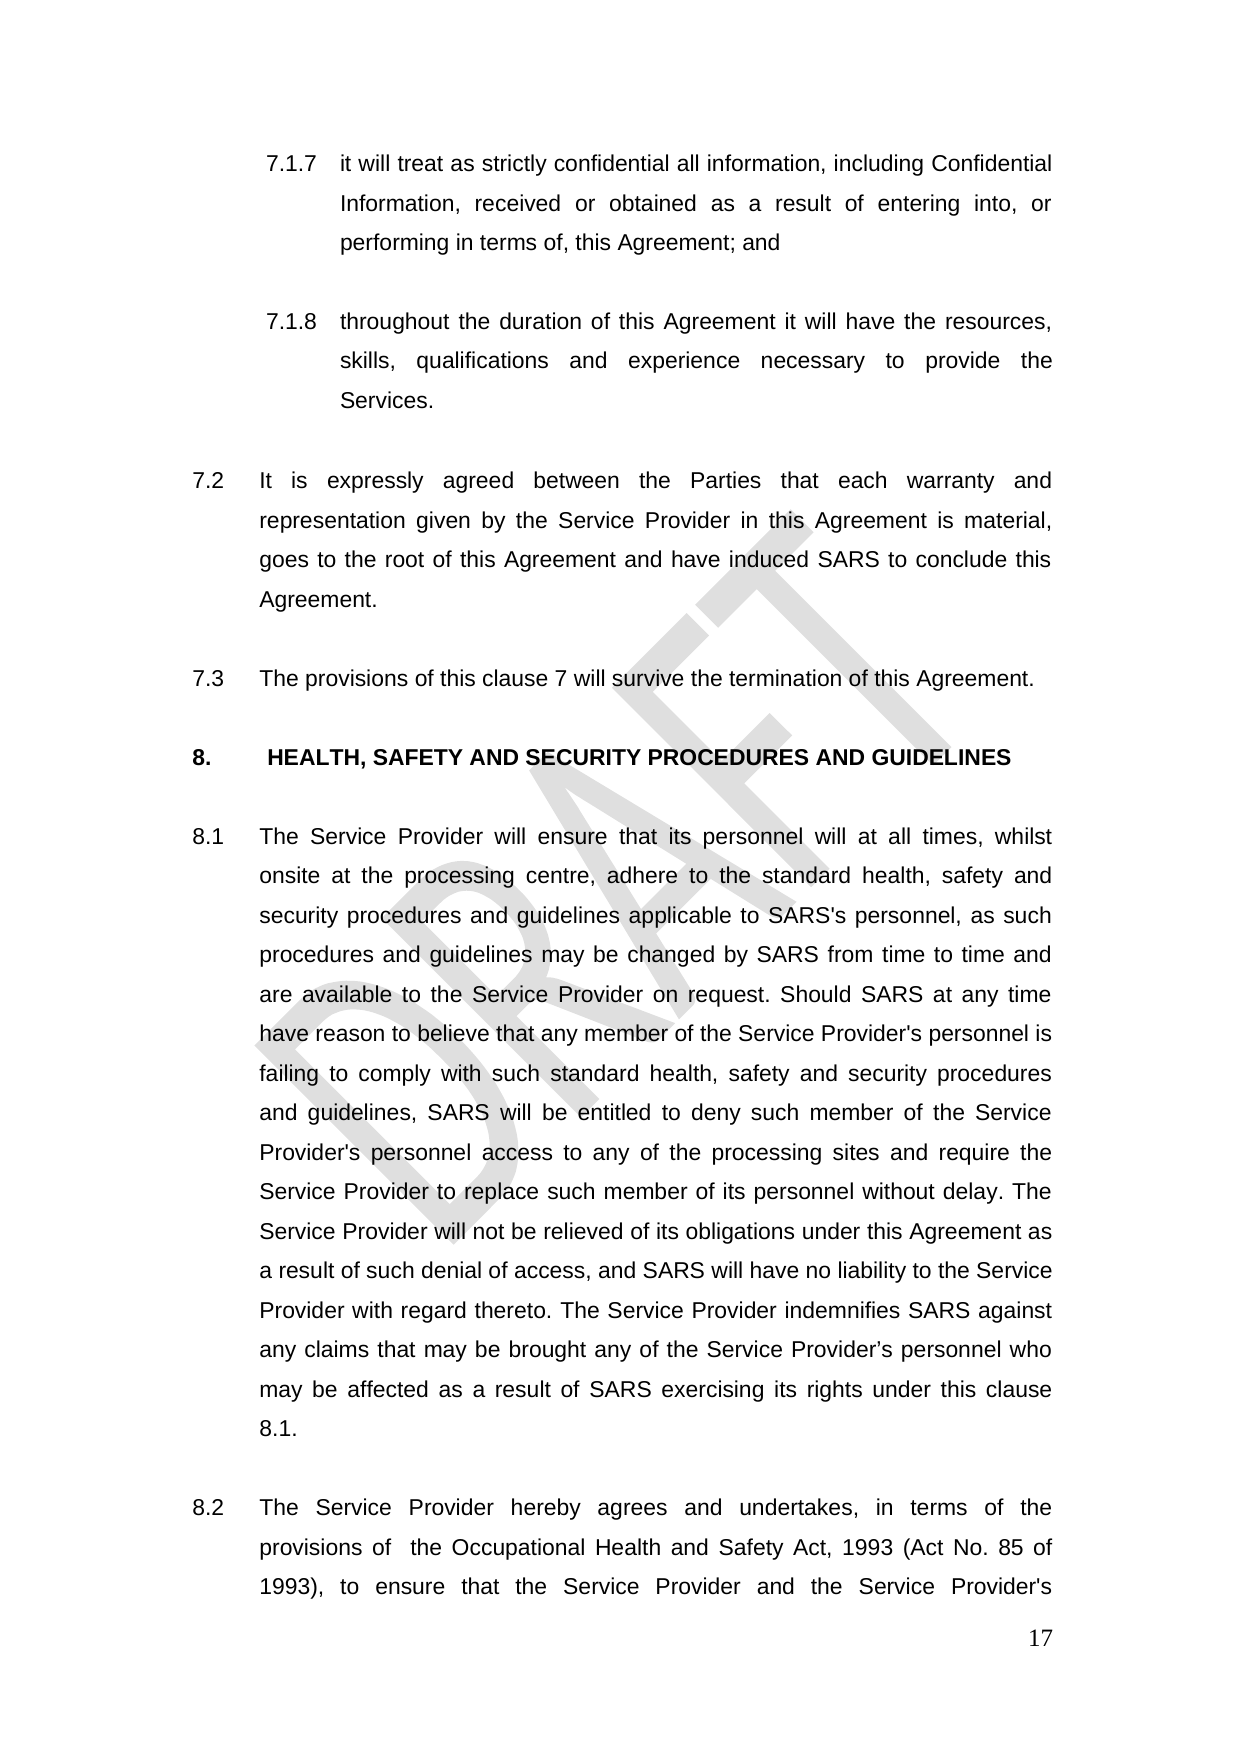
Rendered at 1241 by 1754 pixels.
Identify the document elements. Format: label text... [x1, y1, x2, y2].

list HEALTH, SAFETY AND SECURITY PROCEDURES AND GUIDELINES [192, 744, 1053, 770]
list The provisions of this clause 7 will survive the termination of this Agreement. [192, 665, 1053, 691]
list It is expressly agreed between the Parties that each warranty and representation given by the Service Provider in this Agreement is material, goes to the root of this Agreement and have induced SARS to conclude this Agreement. [192, 467, 1053, 612]
list The Service Provider will ensure that its personnel will at all times, whilst onsite at the processing centre, adhere to the standard health, safety and security procedures and guidelines applicable to SARS's personnel, as such procedures and guidelines may be changed by SARS from time to time and are available to the Service Provider on request. Should SARS at any time have reason to believe that any member of the Service Provider's personnel is failing to comply with such standard health, safety and security procedures and guidelines, SARS will be entitled to deny such member of the Service Provider's personnel access to any of the processing sites and require the Service Provider to replace such member of its personnel without delay. The Service Provider will not be relieved of its obligations under this Agreement as a result of such denial of access, and SARS will have no liability to the Service Provider with regard thereto. The Service Provider indemnifies SARS against any claims that may be brought any of the Service Provider’s personnel who may be affected as a result of SARS exercising its rights under this clause 8.1. [192, 823, 1053, 1441]
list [192, 1494, 1053, 1599]
list it will treat as strictly confidential all information, including Confidential Information, received or obtained as a result of entering into, or performing in terms of, this Agreement; and [266, 150, 1053, 255]
list throughout the duration of this Agreement it will have the resources, skills, qualifications and experience necessary to provide the Services. [266, 308, 1053, 413]
